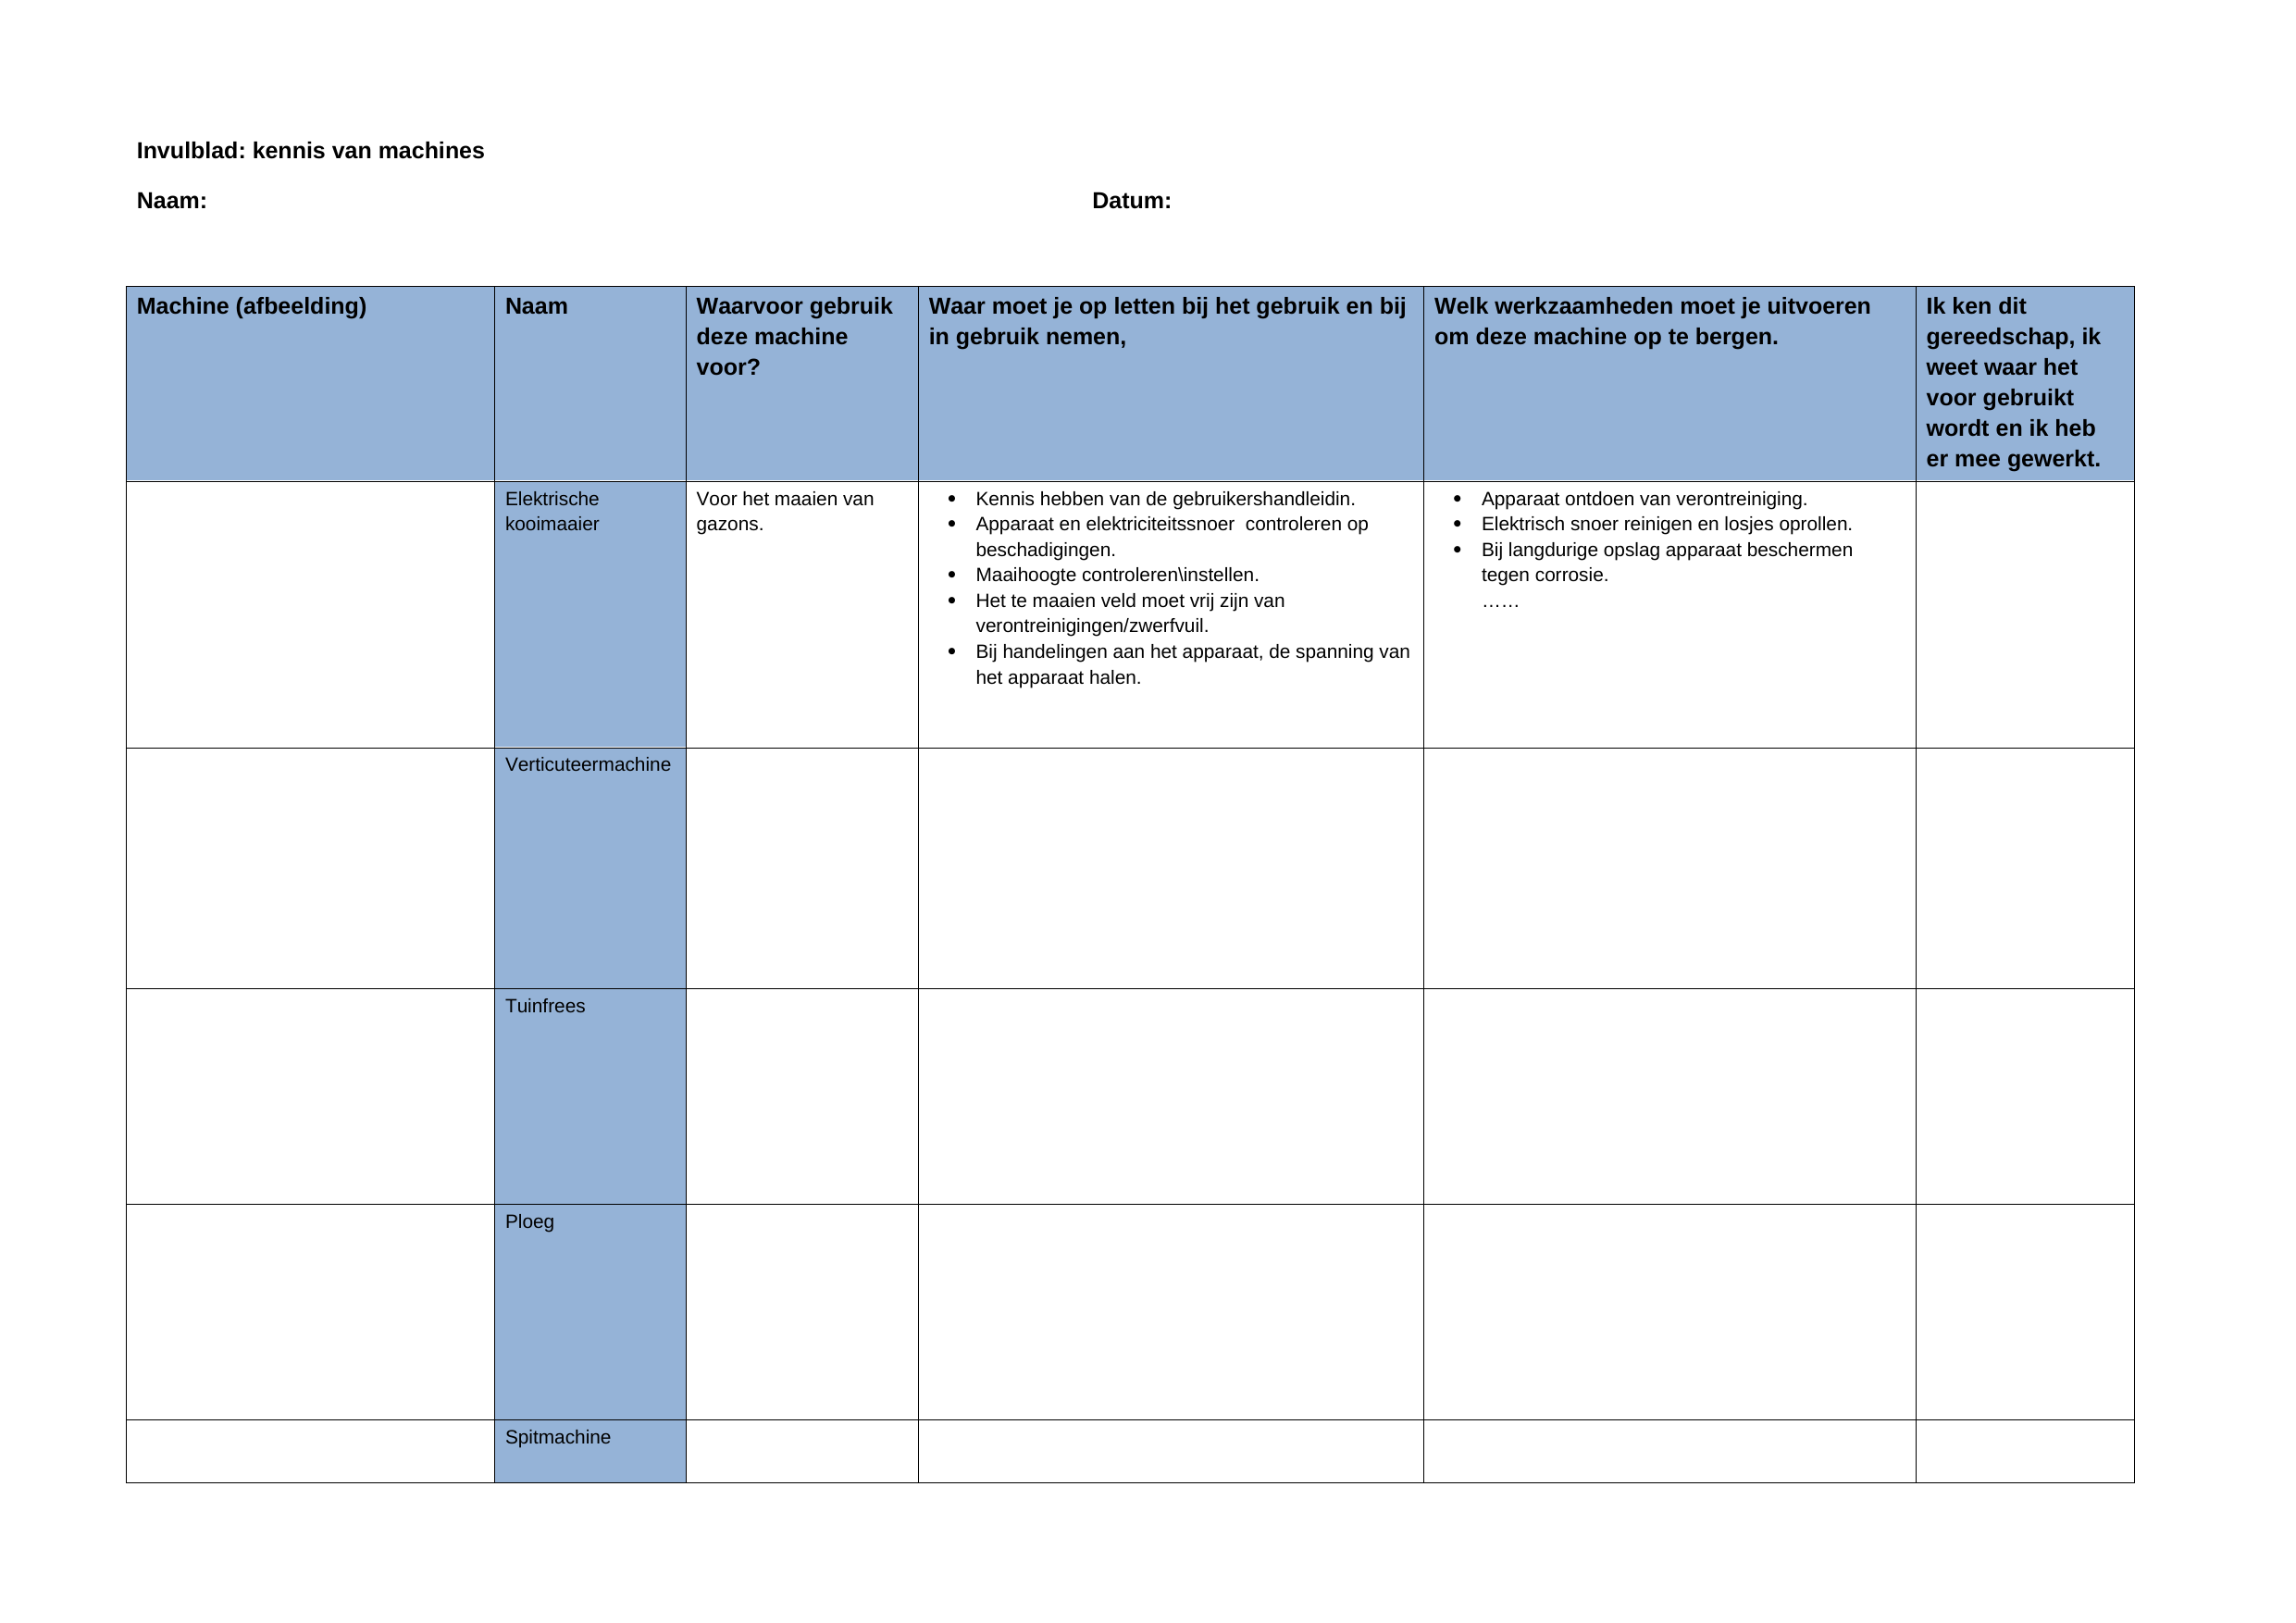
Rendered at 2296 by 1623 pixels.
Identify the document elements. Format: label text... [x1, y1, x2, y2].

table_cell [1917, 482, 2134, 747]
table_cell Tuinfrees [495, 989, 686, 1204]
table_cell [1917, 749, 2134, 988]
table_cell Apparaat ontdoen van verontreiniging. Elektrisch snoer reinigen en losjes oprollen. Bij langdurige opslag apparaat beschermen tegen corrosie. …… [1424, 482, 1916, 747]
table_cell [687, 989, 918, 1204]
table_cell [127, 1420, 494, 1482]
table_cell Elektrische kooimaaier [495, 482, 686, 747]
table_header Ik ken dit gereedschap, ik weet waar het voor gebruikt wordt en ik heb er mee gewerkt. [1917, 287, 2134, 480]
table_cell [127, 1205, 494, 1419]
table_cell [1424, 1205, 1916, 1419]
table_cell [1917, 1420, 2134, 1482]
table_cell [1917, 1205, 2134, 1419]
table_cell Verticuteermachine [495, 749, 686, 988]
table_cell [919, 749, 1423, 988]
table_header Waar moet je op letten bij het gebruik en bij in gebruik nemen, [919, 287, 1423, 480]
table_cell [127, 989, 494, 1204]
table_cell [919, 1420, 1423, 1482]
table_cell Voor het maaien van gazons. [687, 482, 918, 747]
text Naam: Datum: [137, 186, 2159, 213]
text Invulblad: kennis van machines [137, 137, 2159, 163]
table_cell Ploeg [495, 1205, 686, 1419]
table_cell [687, 1205, 918, 1419]
table_cell [1424, 749, 1916, 988]
table_cell [1424, 989, 1916, 1204]
table_header Welk werkzaamheden moet je uitvoeren om deze machine op te bergen. [1424, 287, 1916, 480]
table_cell [687, 1420, 918, 1482]
table_cell [687, 749, 918, 988]
table_cell [127, 482, 494, 747]
table_cell [919, 1205, 1423, 1419]
table_cell [1917, 989, 2134, 1204]
table_header Naam [495, 287, 686, 480]
table_header Waarvoor gebruik deze machine voor? [687, 287, 918, 480]
table_cell [1424, 1420, 1916, 1482]
table_cell Spitmachine [495, 1420, 686, 1482]
table_header Machine (afbeelding) [127, 287, 494, 480]
table_cell [919, 989, 1423, 1204]
table_cell [127, 749, 494, 988]
table_cell Kennis hebben van de gebruikershandleidin. Apparaat en elektriciteitssnoer controleren op beschadigingen. Maaihoogte controleren\instellen. Het te maaien veld moet vrij zijn van verontreinigingen/zwerfvuil. Bij handelingen aan het apparaat, de spanning van het apparaat halen. [919, 482, 1423, 747]
